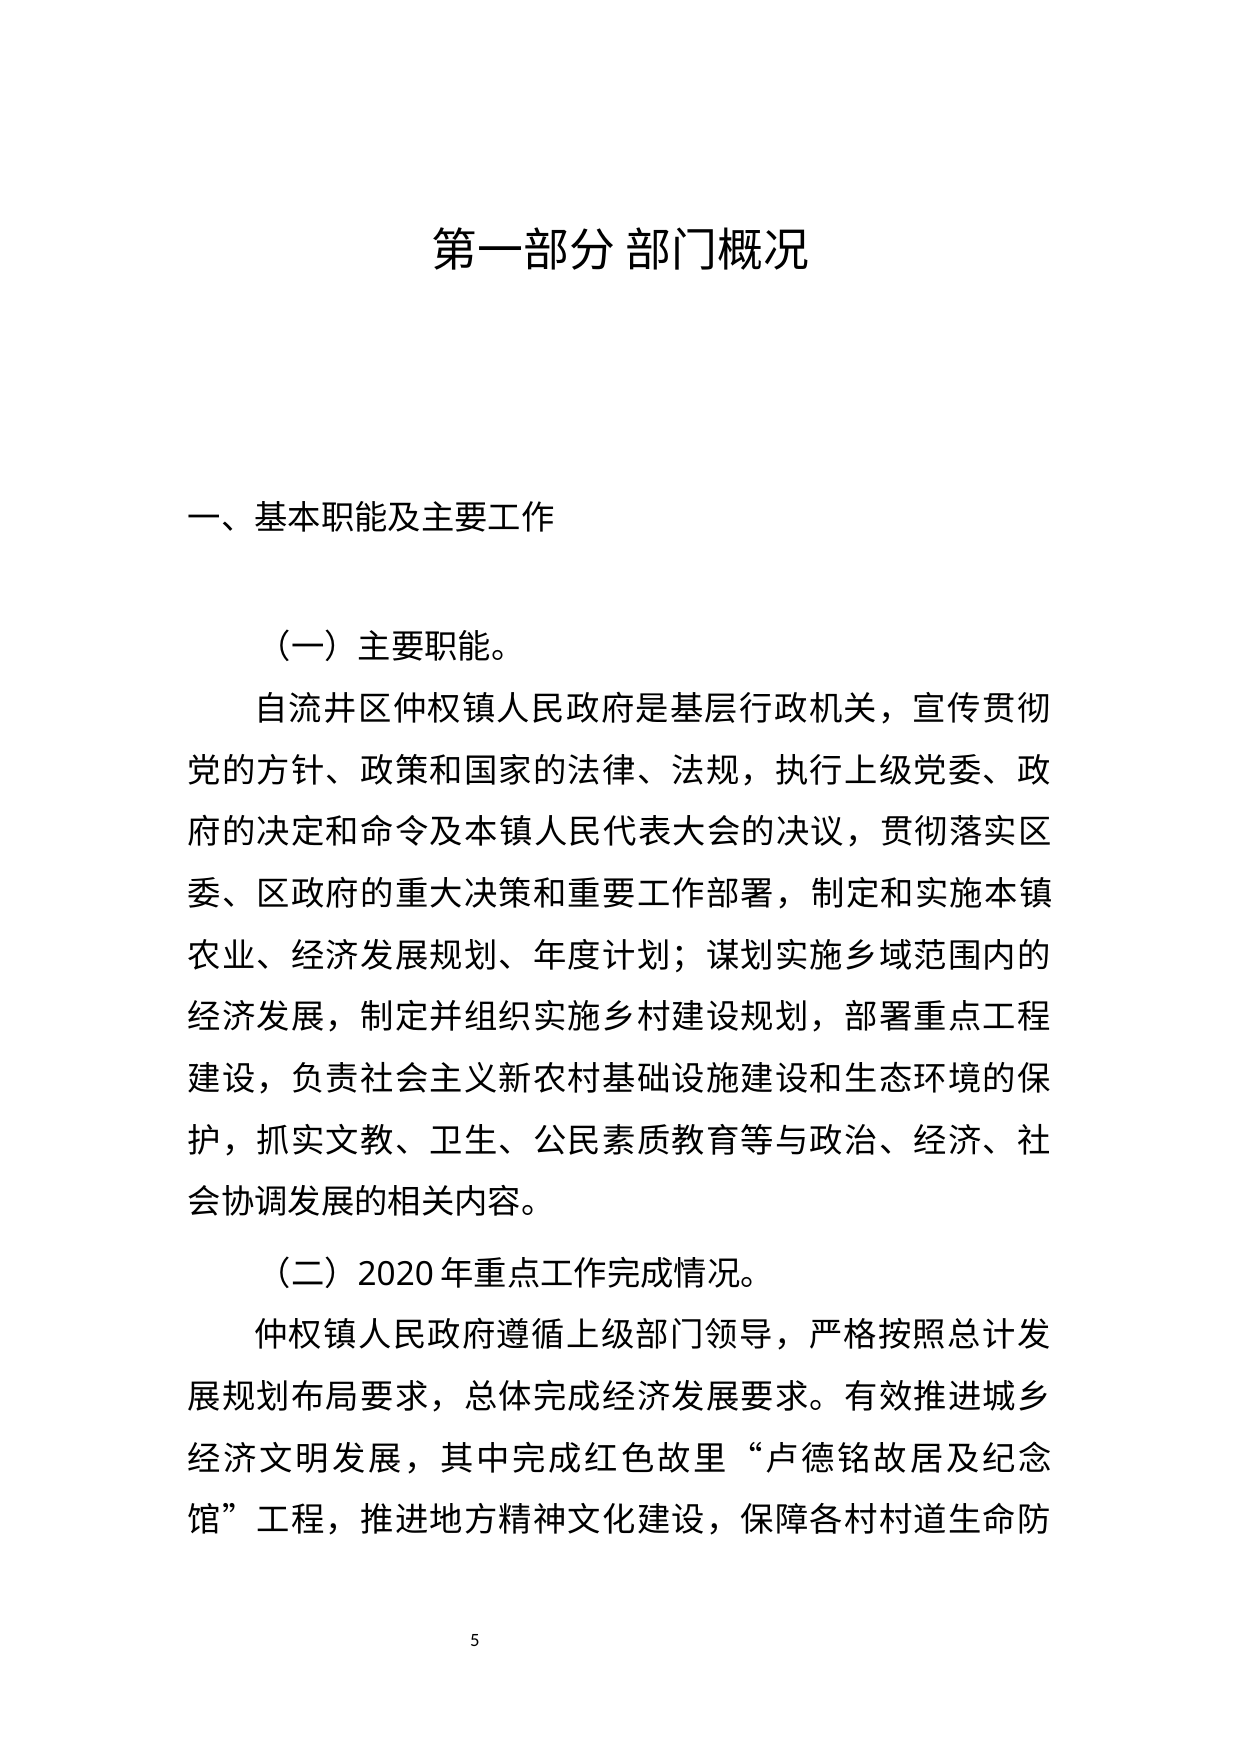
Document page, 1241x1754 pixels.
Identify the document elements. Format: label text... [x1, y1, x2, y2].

text 自流井区仲权镇人民政府是基层行政机关，宣传贯彻党的方针、政策和国家的法律、法规，执行上级党委、政府的决定和命令及本镇人民代表大会的决议，贯彻落实区委、区政府的重大决策和重要工作部署，制定和实施本镇农业、经济发展规划、年度计划；谋划实施乡域范围内的经济发展，制定并组织实施乡村建设规划，部署重点工程建设，负责社会主义新农村基础设施建设和生态环境的保护，抓实文教、卫生、公民素质教育等与政治、经济、社会协调发展的相关内容。 [187, 671, 1053, 1226]
subtitle 第一部分 部门概况 [187, 197, 1053, 295]
text （二）2020年重点工作完成情况。 [187, 1236, 1053, 1298]
text （一）主要职能。 [187, 609, 1053, 671]
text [187, 1298, 1053, 1544]
subtitle 一、基本职能及主要工作 [187, 482, 1053, 547]
